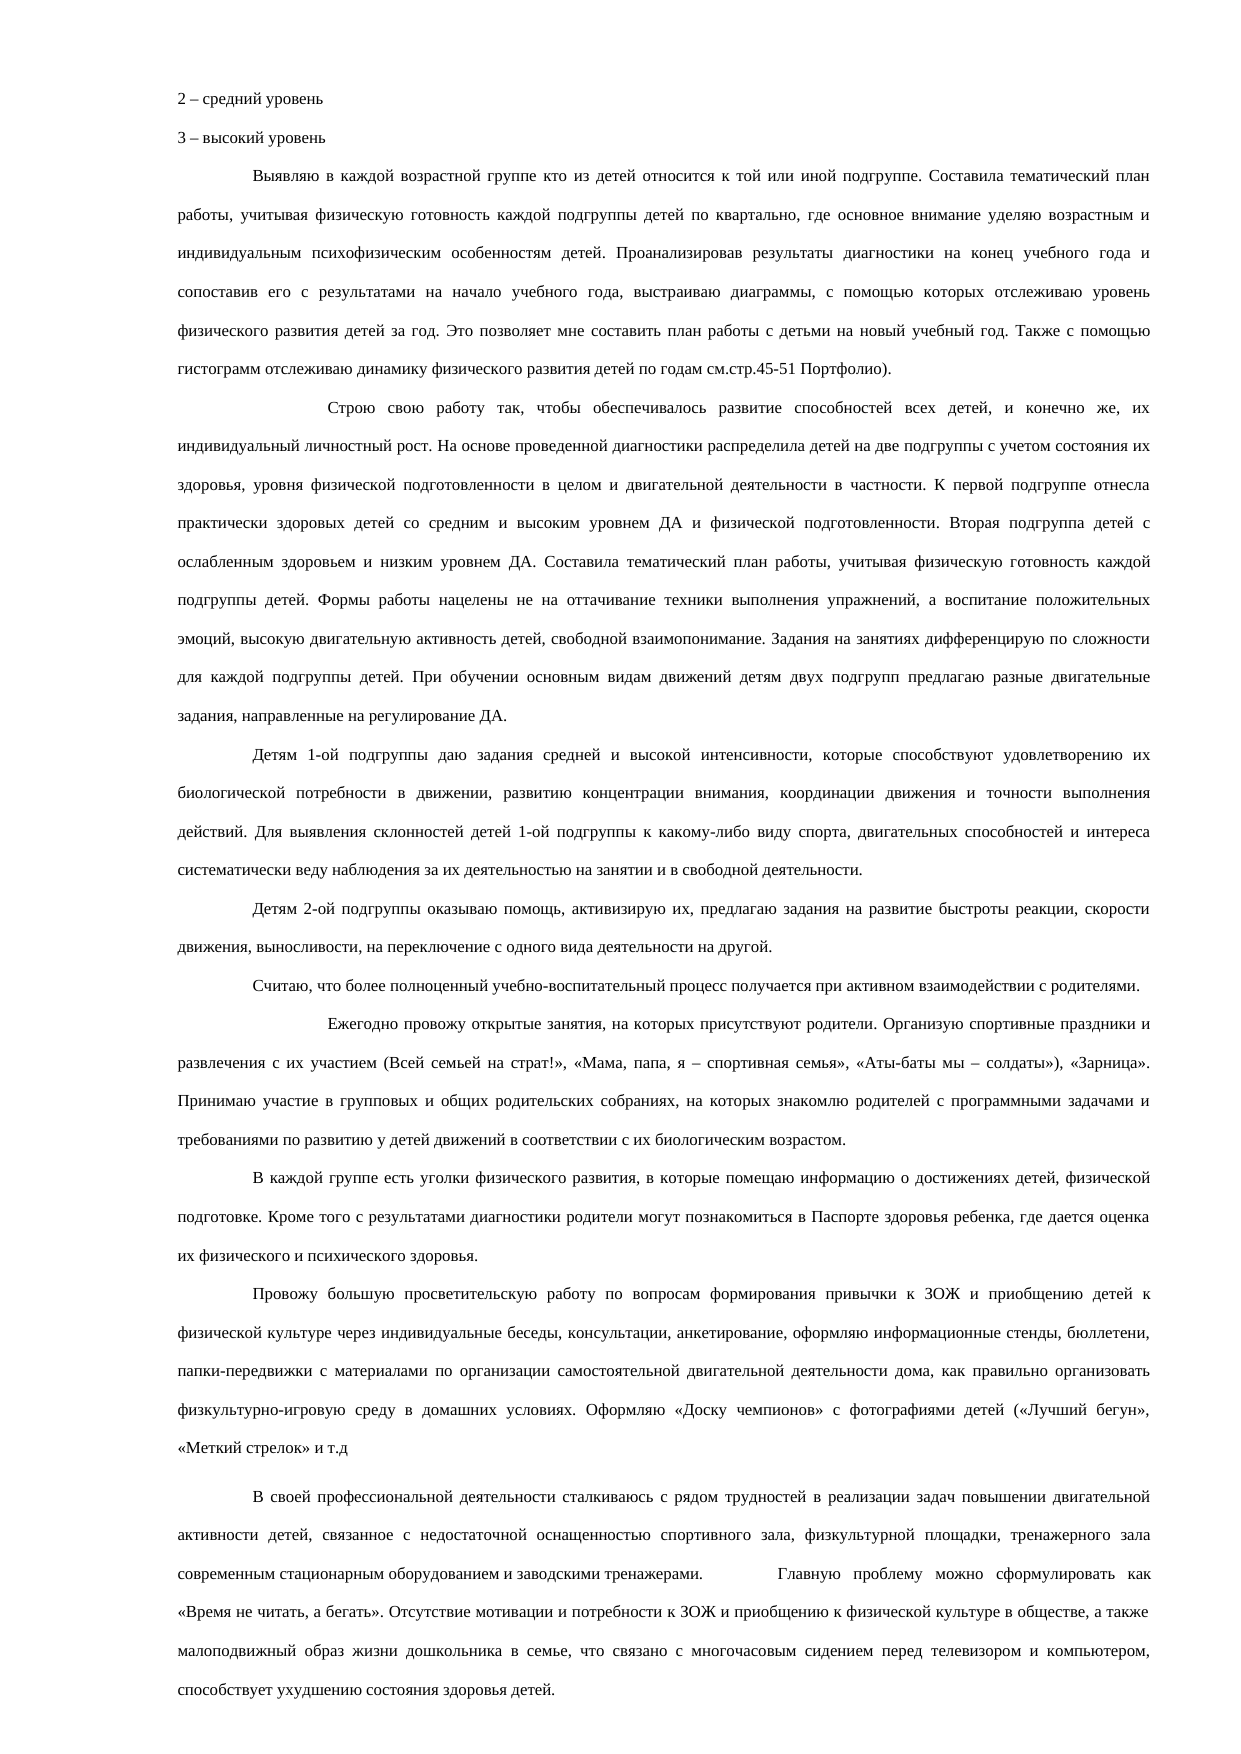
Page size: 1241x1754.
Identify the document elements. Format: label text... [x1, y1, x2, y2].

text Ежегодно провожу открытые занятия, на которых присутствуют родители. Организую спортивные праздники и развлечения с их участием (Всей семьей на страт!», «Мама, папа, я – спортивная семья», «Аты-баты мы – солдаты»), «Зарница». Принимаю участие в групповых и общих родительских собраниях, на которых знакомлю родителей с программными задачами и требованиями по развитию у детей движений в соответствии с их биологическим возрастом. [177, 1000, 1152, 1149]
text В каждой группе есть уголки физического развития, в которые помещаю информацию о достижениях детей, физической подготовке. Кроме того с результатами диагностики родители могут познакомиться в Паспорте здоровья ребенка, где дается оценка их физического и психического здоровья. [177, 1154, 1152, 1265]
text Считаю, что более полноценный учебно-воспитательный процесс получается при активном взаимодействии с родителями. [177, 961, 1152, 995]
text Строю свою работу так, чтобы обеспечивалось развитие способностей всех детей, и конечно же, их индивидуальный личностный рост. На основе проведенной диагностики распределила детей на две подгруппы с учетом состояния их здоровья, уровня физической подготовленности в целом и двигательной деятельности в частности. К первой подгруппе отнесла практически здоровых детей со средним и высоким уровнем ДА и физической подготовленности. Вторая подгруппа детей с ослабленным здоровьем и низким уровнем ДА. Составила тематический план работы, учитывая физическую готовность каждой подгруппы детей. Формы работы нацелены не на оттачивание техники выполнения упражнений, а воспитание положительных эмоций, высокую двигательную активность детей, свободной взаимопонимание. Задания на занятиях дифференцирую по сложности для каждой подгруппы детей. При обучении основным видам движений детям двух подгрупп предлагаю разные двигательные задания, направленные на регулирование ДА. [177, 383, 1152, 725]
text 3 – высокий уровень [177, 113, 1152, 147]
text В своей профессиональной деятельности сталкиваюсь с рядом трудностей в реализации задач повышении двигательной активности детей, связанное с недостаточной оснащенностью спортивного зала, физкультурной площадки, тренажерного зала современным стационарным оборудованием и заводскими тренажерами. Главную проблему можно сформулировать как «Время не читать, а бегать». Отсутствие мотивации и потребности к ЗОЖ и приобщению к физической культуре в обществе, а также малоподвижный образ жизни дошкольника в семье, что связано с многочасовым сидением перед телевизором и компьютером, способствует ухудшению состояния здоровья детей. [177, 1472, 1152, 1699]
text Детям 2-ой подгруппы оказываю помощь, активизирую их, предлагаю задания на развитие быстроты реакции, скорости движения, выносливости, на переключение с одного вида деятельности на другой. [177, 884, 1152, 956]
text Провожу большую просветительскую работу по вопросам формирования привычки к ЗОЖ и приобщению детей к физической культуре через индивидуальные беседы, консультации, анкетирование, оформляю информационные стенды, бюллетени, папки-передвижки с материалами по организации самостоятельной двигательной деятельности дома, как правильно организовать физкультурно-игровую среду в домашних условиях. Оформляю «Доску чемпионов» с фотографиями детей («Лучший бегун», «Меткий стрелок» и т.д [177, 1270, 1152, 1457]
text 2 – средний уровень [177, 75, 1152, 108]
text Детям 1-ой подгруппы даю задания средней и высокой интенсивности, которые способствуют удовлетворению их биологической потребности в движении, развитию концентрации внимания, координации движения и точности выполнения действий. Для выявления склонностей детей 1-ой подгруппы к какому-либо виду спорта, двигательных способностей и интереса систематически веду наблюдения за их деятельностью на занятии и в свободной деятельности. [177, 730, 1152, 879]
text Выявляю в каждой возрастной группе кто из детей относится к той или иной подгруппе. Составила тематический план работы, учитывая физическую готовность каждой подгруппы детей по квартально, где основное внимание уделяю возрастным и индивидуальным психофизическим особенностям детей. Проанализировав результаты диагностики на конец учебного года и сопоставив его с результатами на начало учебного года, выстраиваю диаграммы, с помощью которых отслеживаю уровень физического развития детей за год. Это позволяет мне составить план работы с детьми на новый учебный год. Также с помощью гистограмм отслеживаю динамику физического развития детей по годам см.стр.45-51 Портфолио). [177, 152, 1152, 378]
